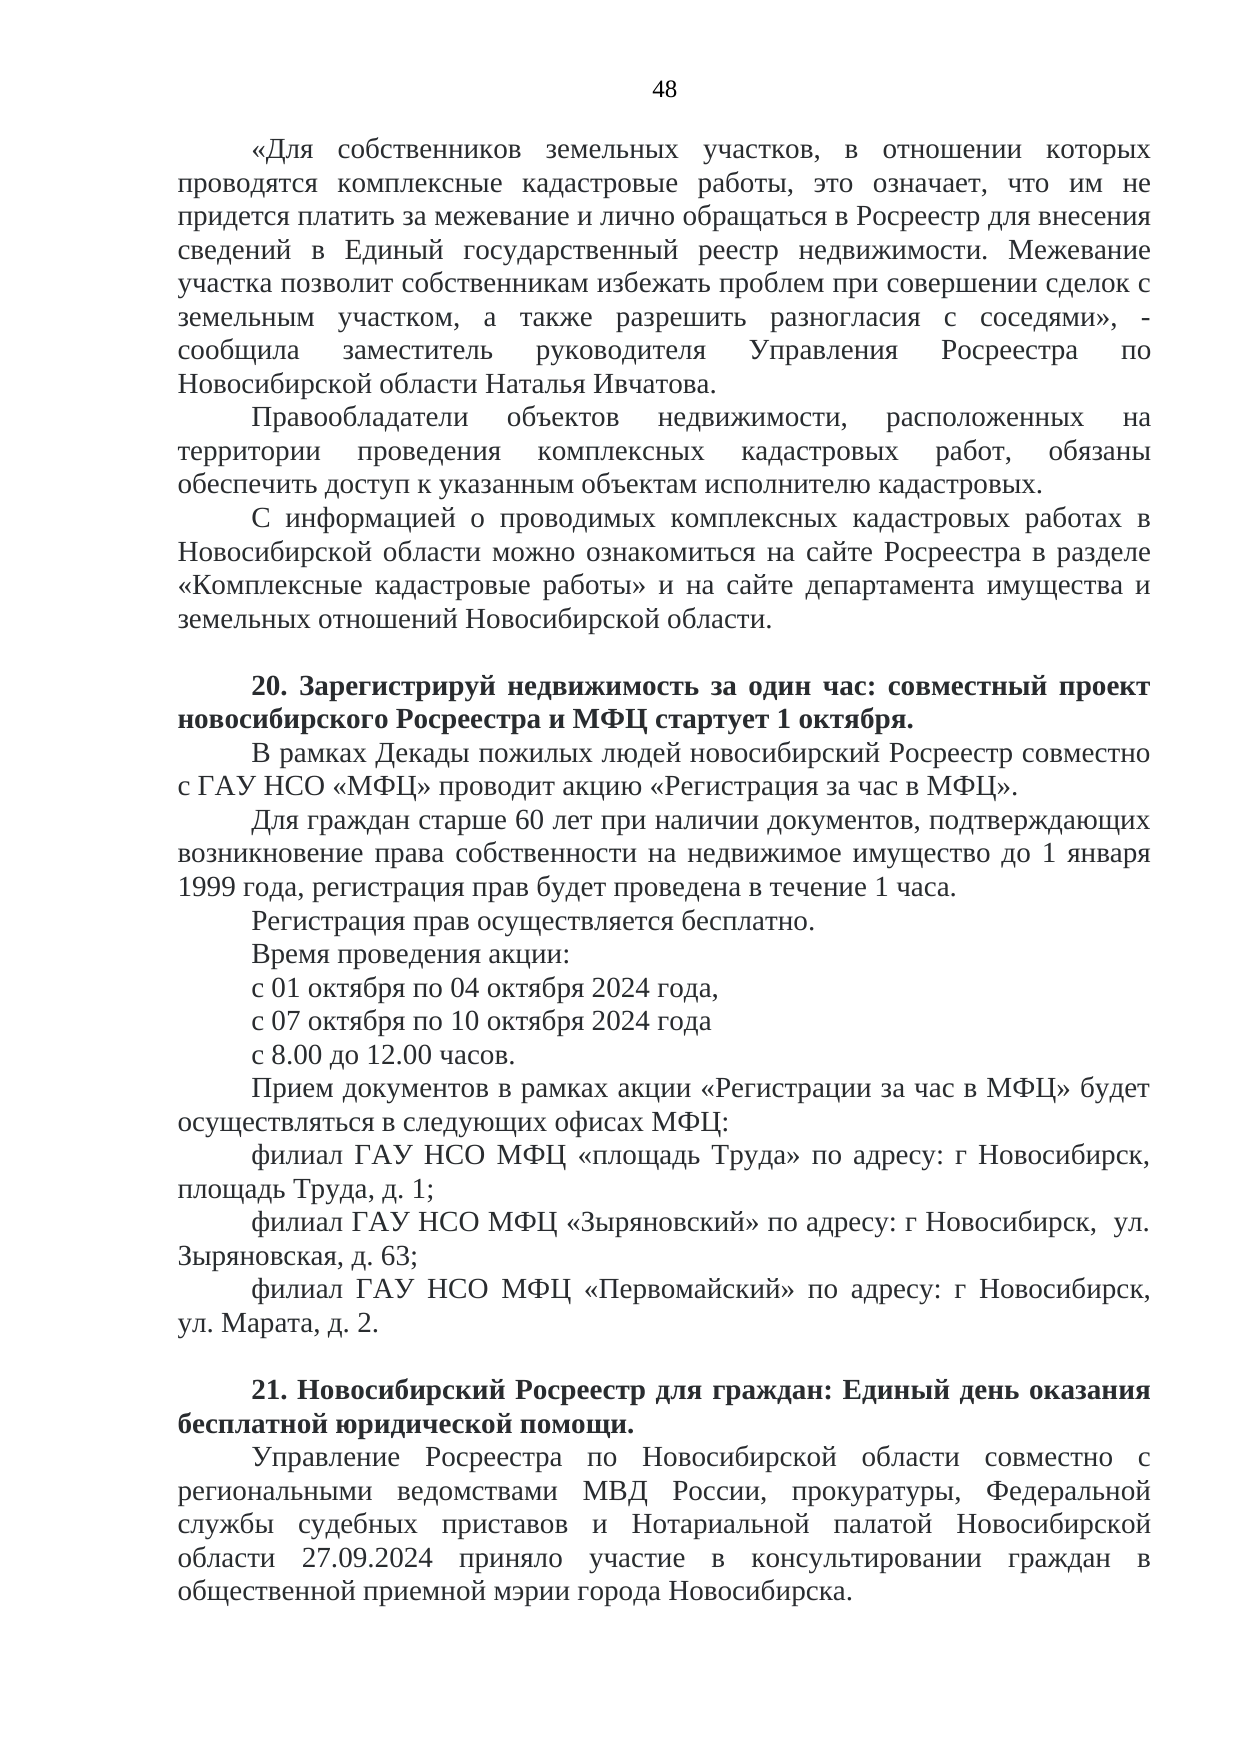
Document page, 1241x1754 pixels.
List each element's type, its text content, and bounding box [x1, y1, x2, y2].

text с 01 октября по 04 октября 2024 года, [177, 970, 1152, 1003]
text филиал ГАУ НСО МФЦ «Зыряновский» по адресу: г Новосибирск, ул. Зыряновская, д. 63; [177, 1204, 1152, 1272]
text 21. Новосибирский Росреестр для граждан: Единый день оказания бесплатной юридической помощи. [177, 1372, 1152, 1439]
text с 8.00 до 12.00 часов. [177, 1037, 1152, 1070]
text «Для собственников земельных участков, в отношении которых проводятся комплексные кадастровые работы, это означает, что им не придется платить за межевание и лично обращаться в Росреестр для внесения сведений в Единый государственный реестр недвижимости. Межевание участка позволит собственникам избежать проблем при совершении сделок с земельным участком, а также разрешить разногласия с соседями», - сообщила заместитель руководителя Управления Росреестра по Новосибирской области Наталья Ивчатова. [177, 131, 1152, 399]
text Для граждан старше 60 лет при наличии документов, подтверждающих возникновение права собственности на недвижимое имущество до 1 января 1999 года, регистрация прав будет проведена в течение 1 часа. [177, 802, 1152, 903]
text С информацией о проводимых комплексных кадастровых работах в Новосибирской области можно ознакомиться на сайте Росреестра в разделе «Комплексные кадастровые работы» и на сайте департамента имущества и земельных отношений Новосибирской области. [177, 500, 1152, 634]
text Регистрация прав осуществляется бесплатно. [177, 903, 1152, 936]
text филиал ГАУ НСО МФЦ «площадь Труда» по адресу: г Новосибирск, площадь Труда, д. 1; [177, 1137, 1152, 1204]
text Управление Росреестра по Новосибирской области совместно с региональными ведомствами МВД России, прокуратуры, Федеральной службы судебных приставов и Нотариальной палатой Новосибирской области 27.09.2024 приняло участие в консультировании граждан в общественной приемной мэрии города Новосибирска. [177, 1439, 1152, 1607]
text В рамках Декады пожилых людей новосибирский Росреестр совместно с ГАУ НСО «МФЦ» проводит акцию «Регистрация за час в МФЦ». [177, 735, 1152, 802]
text Правообладатели объектов недвижимости, расположенных на территории проведения комплексных кадастровых работ, обязаны обеспечить доступ к указанным объектам исполнителю кадастровых. [177, 399, 1152, 500]
text Прием документов в рамках акции «Регистрации за час в МФЦ» будет осуществляться в следующих офисах МФЦ: [177, 1070, 1152, 1137]
text филиал ГАУ НСО МФЦ «Первомайский» по адресу: г Новосибирск, ул. Марата, д. 2. [177, 1272, 1152, 1339]
text 20. Зарегистрируй недвижимость за один час: совместный проект новосибирского Росреестра и МФЦ стартует 1 октября. [177, 668, 1152, 735]
text с 07 октября по 10 октября 2024 года [177, 1003, 1152, 1037]
text Время проведения акции: [177, 936, 1152, 970]
